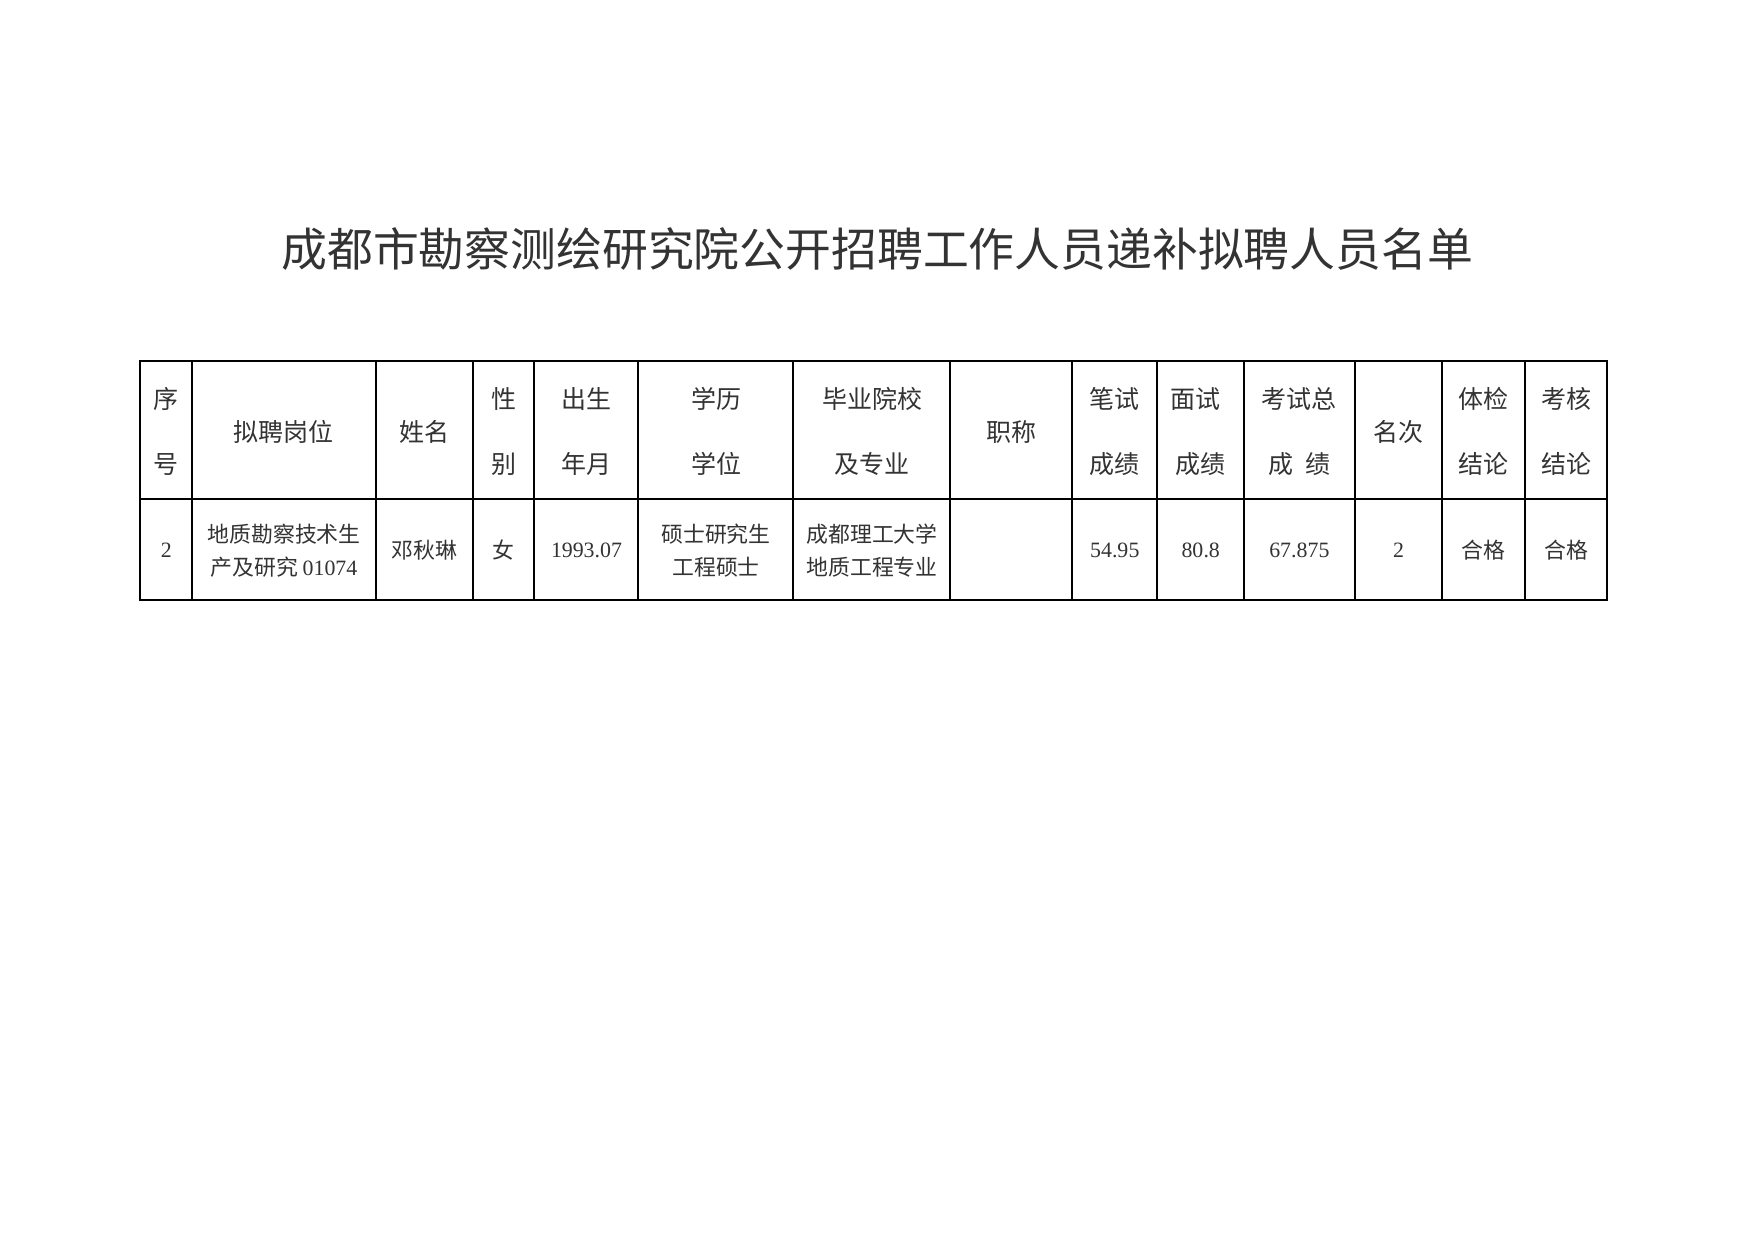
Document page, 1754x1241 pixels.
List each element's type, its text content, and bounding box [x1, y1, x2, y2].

table_cell 2 [1356, 500, 1441, 598]
table_header 名次 [1356, 362, 1441, 498]
table_header 面试 成绩 [1158, 362, 1243, 498]
table_header 体检结论 [1443, 362, 1524, 498]
table_cell 1993.07 [535, 500, 637, 598]
table_cell 2 [141, 500, 191, 598]
table_header [1608, 360, 1614, 498]
table_cell [951, 500, 1071, 598]
table_cell 女 [474, 500, 533, 598]
table_header 学历 学位 [639, 362, 792, 498]
table_header 毕业院校 及专业 [794, 362, 949, 498]
table_header 拟聘岗位 [193, 362, 375, 498]
table_header 考试总 成 绩 [1245, 362, 1354, 498]
table_cell 合格 [1526, 500, 1606, 598]
table_header 性别 [474, 362, 533, 498]
table_cell 合格 [1443, 500, 1524, 598]
table_cell 地质勘察技术生产及研究01074 [193, 500, 375, 598]
table_header 序号 [141, 362, 191, 498]
table_cell [1608, 498, 1614, 598]
table_cell 硕士研究生 工程硕士 [639, 500, 792, 598]
table_header 考核结论 [1526, 362, 1606, 498]
table_cell 54.95 [1073, 500, 1156, 598]
table_header 职称 [951, 362, 1071, 498]
table_cell 80.8 [1158, 500, 1243, 598]
table_header 出生 年月 [535, 362, 637, 498]
text 成都市勘察测绘研究院公开招聘工作人员递补拟聘人员名单 [150, 198, 1604, 295]
table_header 笔试成绩 [1073, 362, 1156, 498]
table_cell 成都理工大学地质工程专业 [794, 500, 949, 598]
table_header 姓名 [377, 362, 472, 498]
table_cell 邓秋琳 [377, 500, 472, 598]
table_cell 67.875 [1245, 500, 1354, 598]
